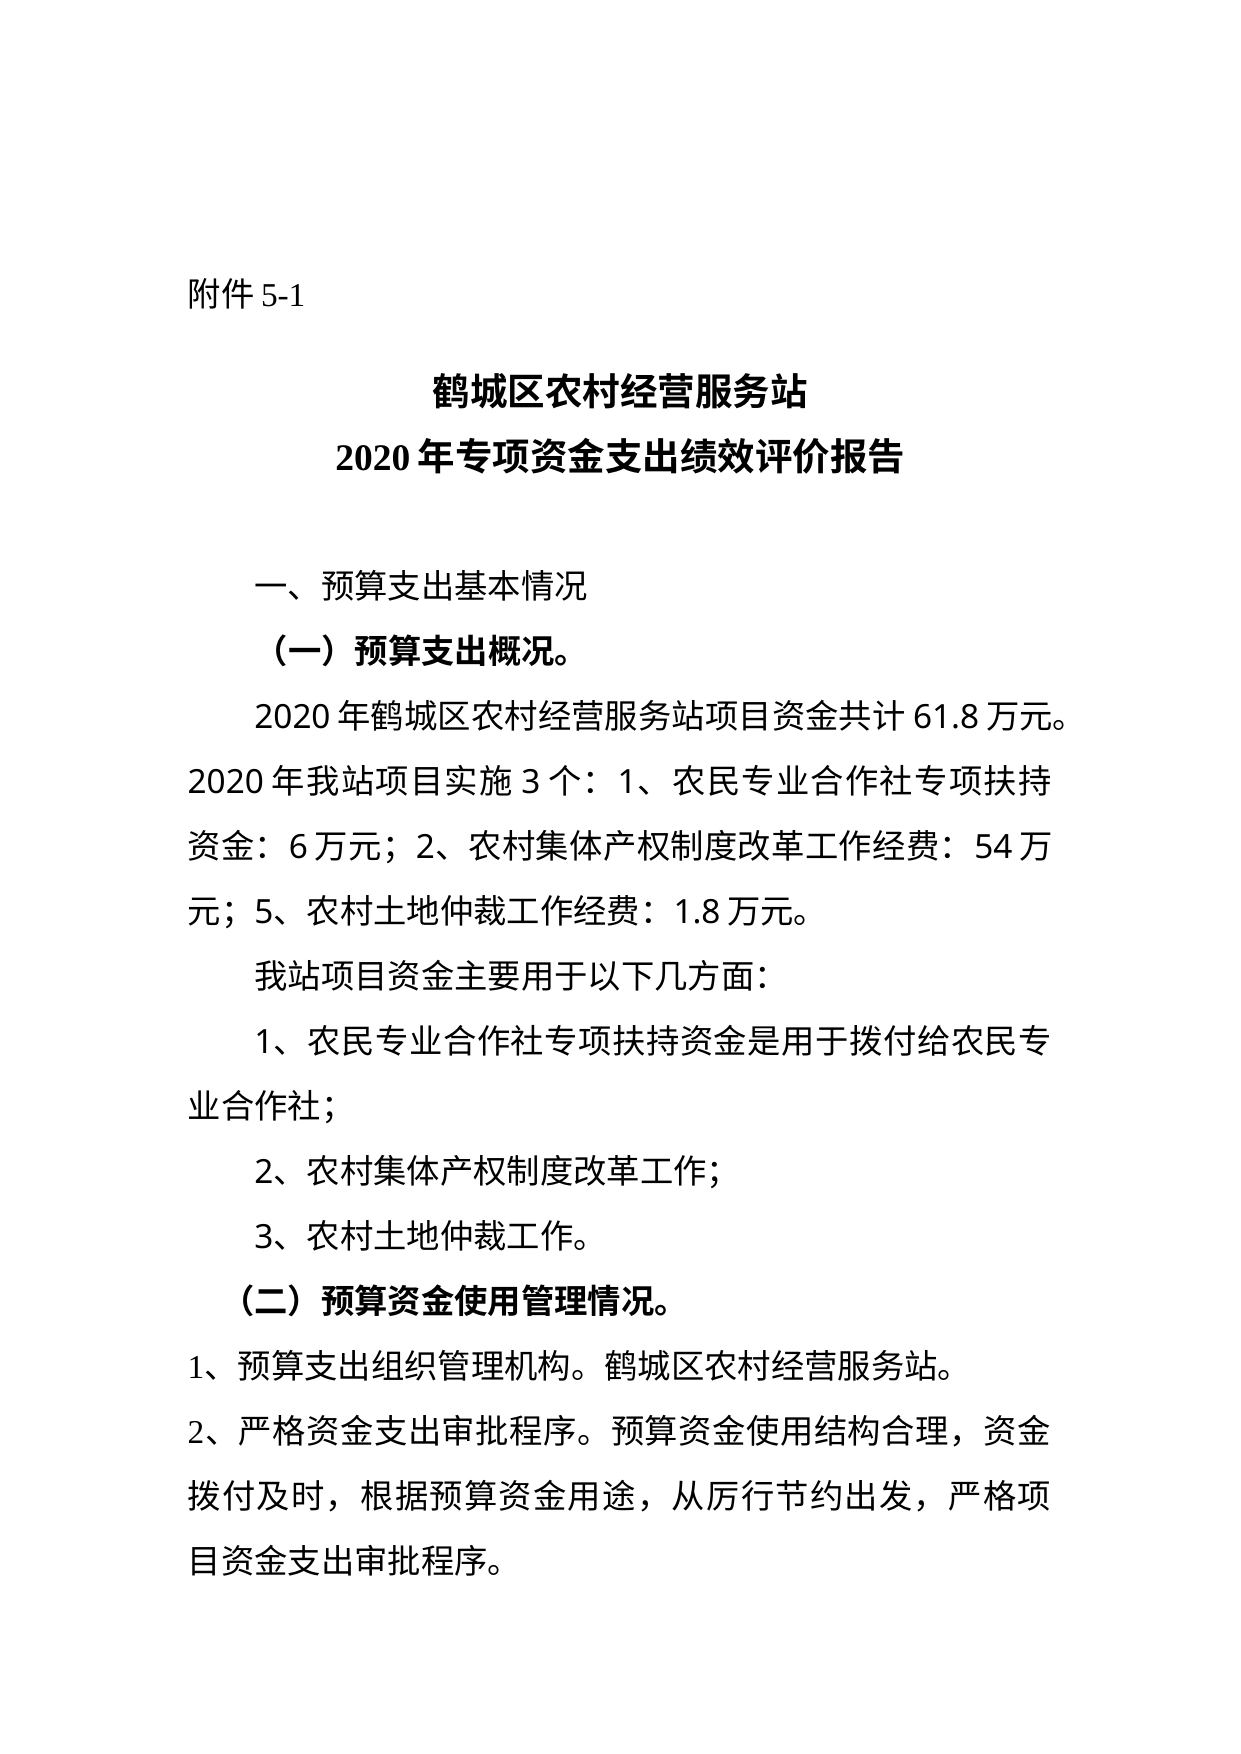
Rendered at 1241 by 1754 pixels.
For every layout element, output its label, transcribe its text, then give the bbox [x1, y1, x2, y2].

text 我站项目资金主要用于以下几方面： [187, 942, 1053, 1007]
text 鹤城区农村经营服务站 [187, 357, 1053, 422]
text 附件5-1 [187, 259, 1053, 324]
text 1、预算支出组织管理机构。鹤城区农村经营服务站。 [187, 1332, 1053, 1397]
text 2、严格资金支出审批程序。预算资金使用结构合理，资金拨付及时，根据预算资金用途，从厉行节约出发，严格项目资金支出审批程序。 [187, 1397, 1053, 1592]
text 一、预算支出基本情况 [187, 552, 1053, 617]
text （一）预算支出概况。 [187, 617, 1053, 682]
text 2020年鹤城区农村经营服务站项目资金共计61.8万元。2020年我站项目实施3个：1、农民专业合作社专项扶持资金：6万元；2、农村集体产权制度改革工作经费：54万元；5、农村土地仲裁工作经费：1.8万元。 [187, 682, 1053, 942]
text 1、农民专业合作社专项扶持资金是用于拨付给农民专业合作社； [187, 1007, 1053, 1137]
text 3、农村土地仲裁工作。 [187, 1202, 1053, 1267]
text 2020年专项资金支出绩效评价报告 [187, 422, 1053, 487]
text （二）预算资金使用管理情况。 [187, 1267, 1053, 1332]
text 2、农村集体产权制度改革工作； [187, 1137, 1053, 1202]
